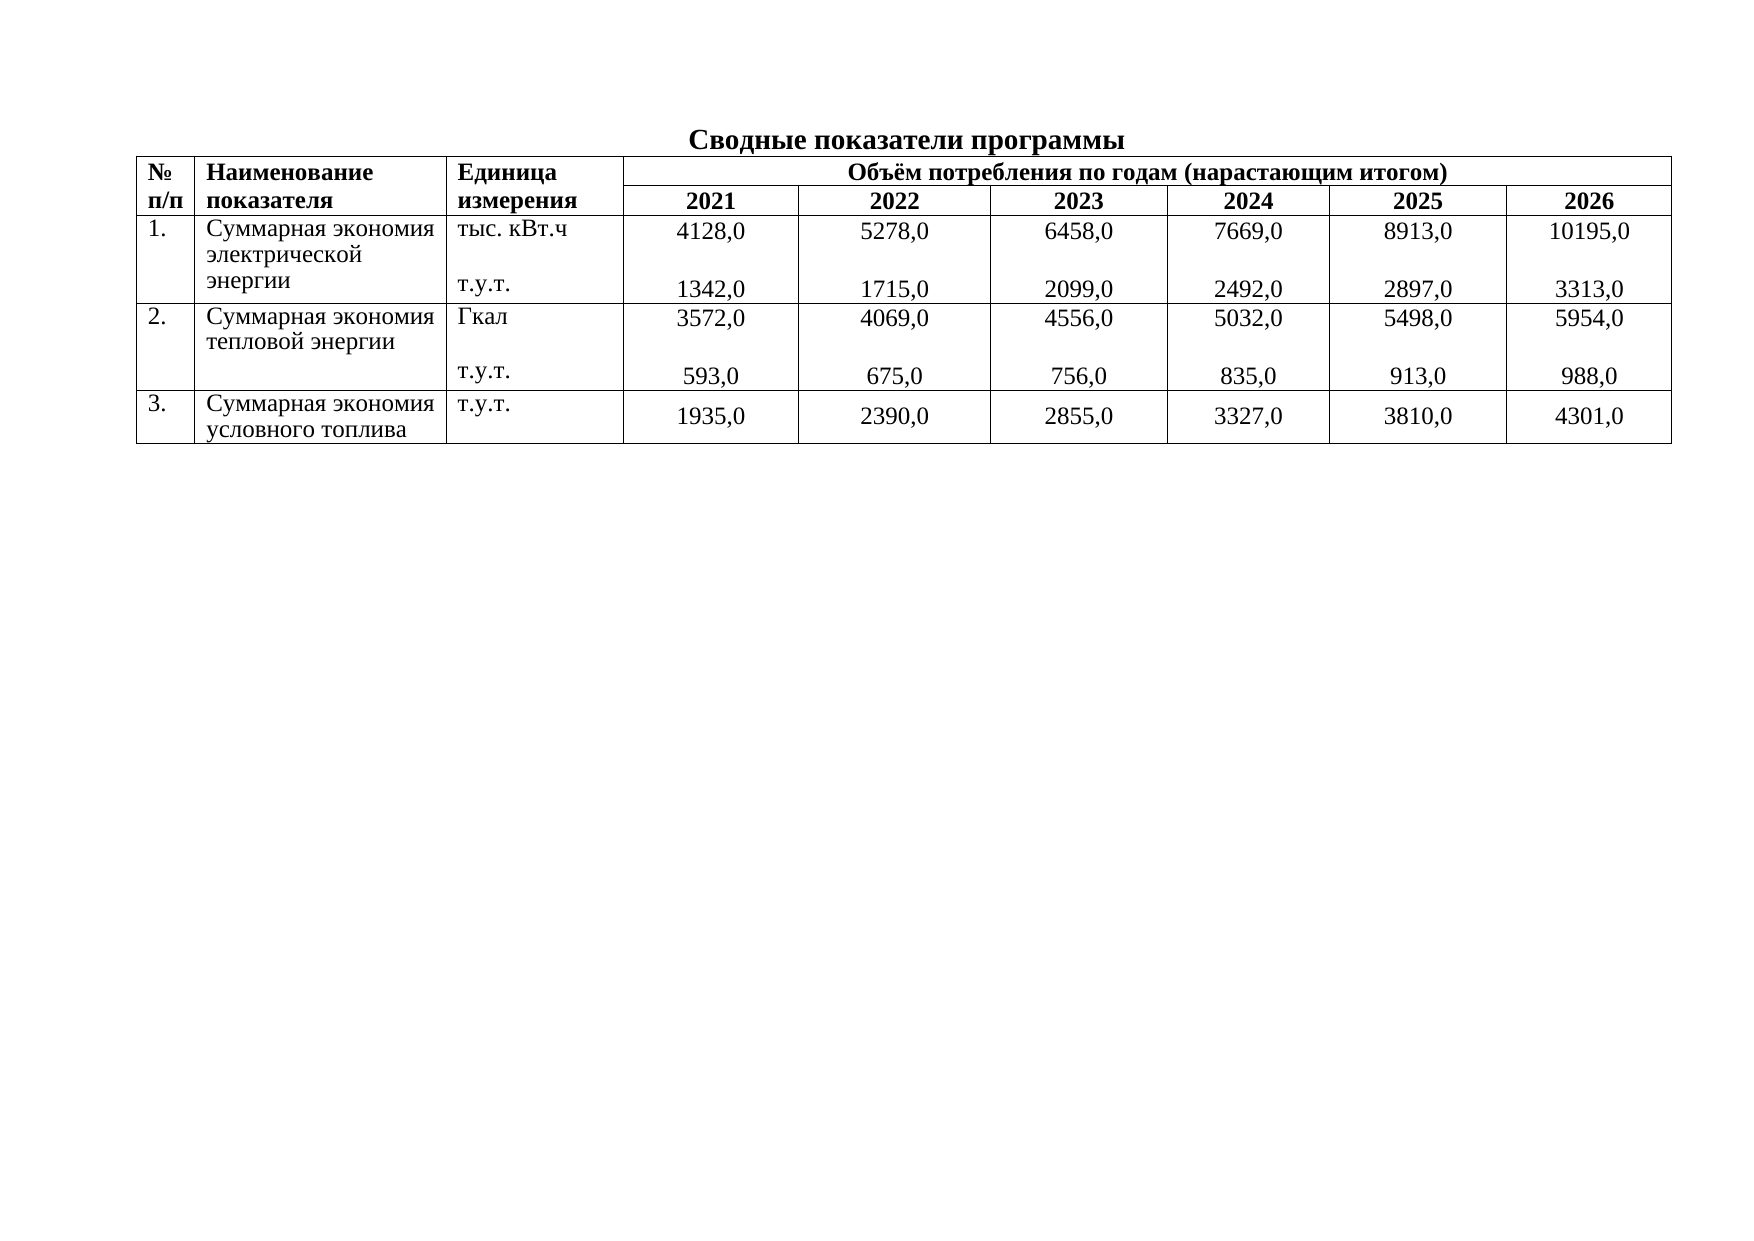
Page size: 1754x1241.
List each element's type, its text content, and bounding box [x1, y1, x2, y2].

table_header Единица измерения [447, 157, 623, 215]
table_cell 5954,0 988,0 [1507, 304, 1671, 390]
table_cell 2026 [1507, 186, 1671, 215]
table_cell 2855,0 [991, 391, 1167, 442]
table_cell 5032,0 835,0 [1168, 304, 1329, 390]
table_cell тыс. кВт.ч т.у.т. [447, 216, 623, 302]
table_cell Суммарная экономия электрической энергии [195, 216, 446, 302]
table_cell 4301,0 [1507, 391, 1671, 442]
table_cell 2025 [1330, 186, 1506, 215]
table_cell 4556,0 756,0 [991, 304, 1167, 390]
table_cell 2. [137, 304, 194, 390]
subtitle Сводные показатели программы [148, 122, 1665, 156]
table_header Наименование показателя [195, 157, 446, 215]
table_cell Суммарная экономия условного топлива [195, 391, 446, 442]
table_cell 8913,0 2897,0 [1330, 216, 1506, 302]
table_header № п/п [137, 157, 194, 215]
table_cell 2021 [624, 186, 798, 215]
table_cell 1. [137, 216, 194, 302]
table_cell 3. [137, 391, 194, 442]
table_cell 1935,0 [624, 391, 798, 442]
table_cell 10195,0 3313,0 [1507, 216, 1671, 302]
table_cell 3572,0 593,0 [624, 304, 798, 390]
table_cell 7669,0 2492,0 [1168, 216, 1329, 302]
table_cell 3810,0 [1330, 391, 1506, 442]
table_header Объём потребления по годам (нарастающим итогом) [624, 157, 1671, 185]
table_cell 2024 [1168, 186, 1329, 215]
table_cell 3327,0 [1168, 391, 1329, 442]
table_cell т.у.т. [447, 391, 623, 442]
table_cell Суммарная экономия тепловой энергии [195, 304, 446, 390]
table_cell 4069,0 675,0 [799, 304, 990, 390]
table_cell 5498,0 913,0 [1330, 304, 1506, 390]
table_cell 2022 [799, 186, 990, 215]
table_cell 2390,0 [799, 391, 990, 442]
table_cell Гкал т.у.т. [447, 304, 623, 390]
table_cell 2023 [991, 186, 1167, 215]
table_cell 4128,0 1342,0 [624, 216, 798, 302]
table_cell 5278,0 1715,0 [799, 216, 990, 302]
table_cell 6458,0 2099,0 [991, 216, 1167, 302]
